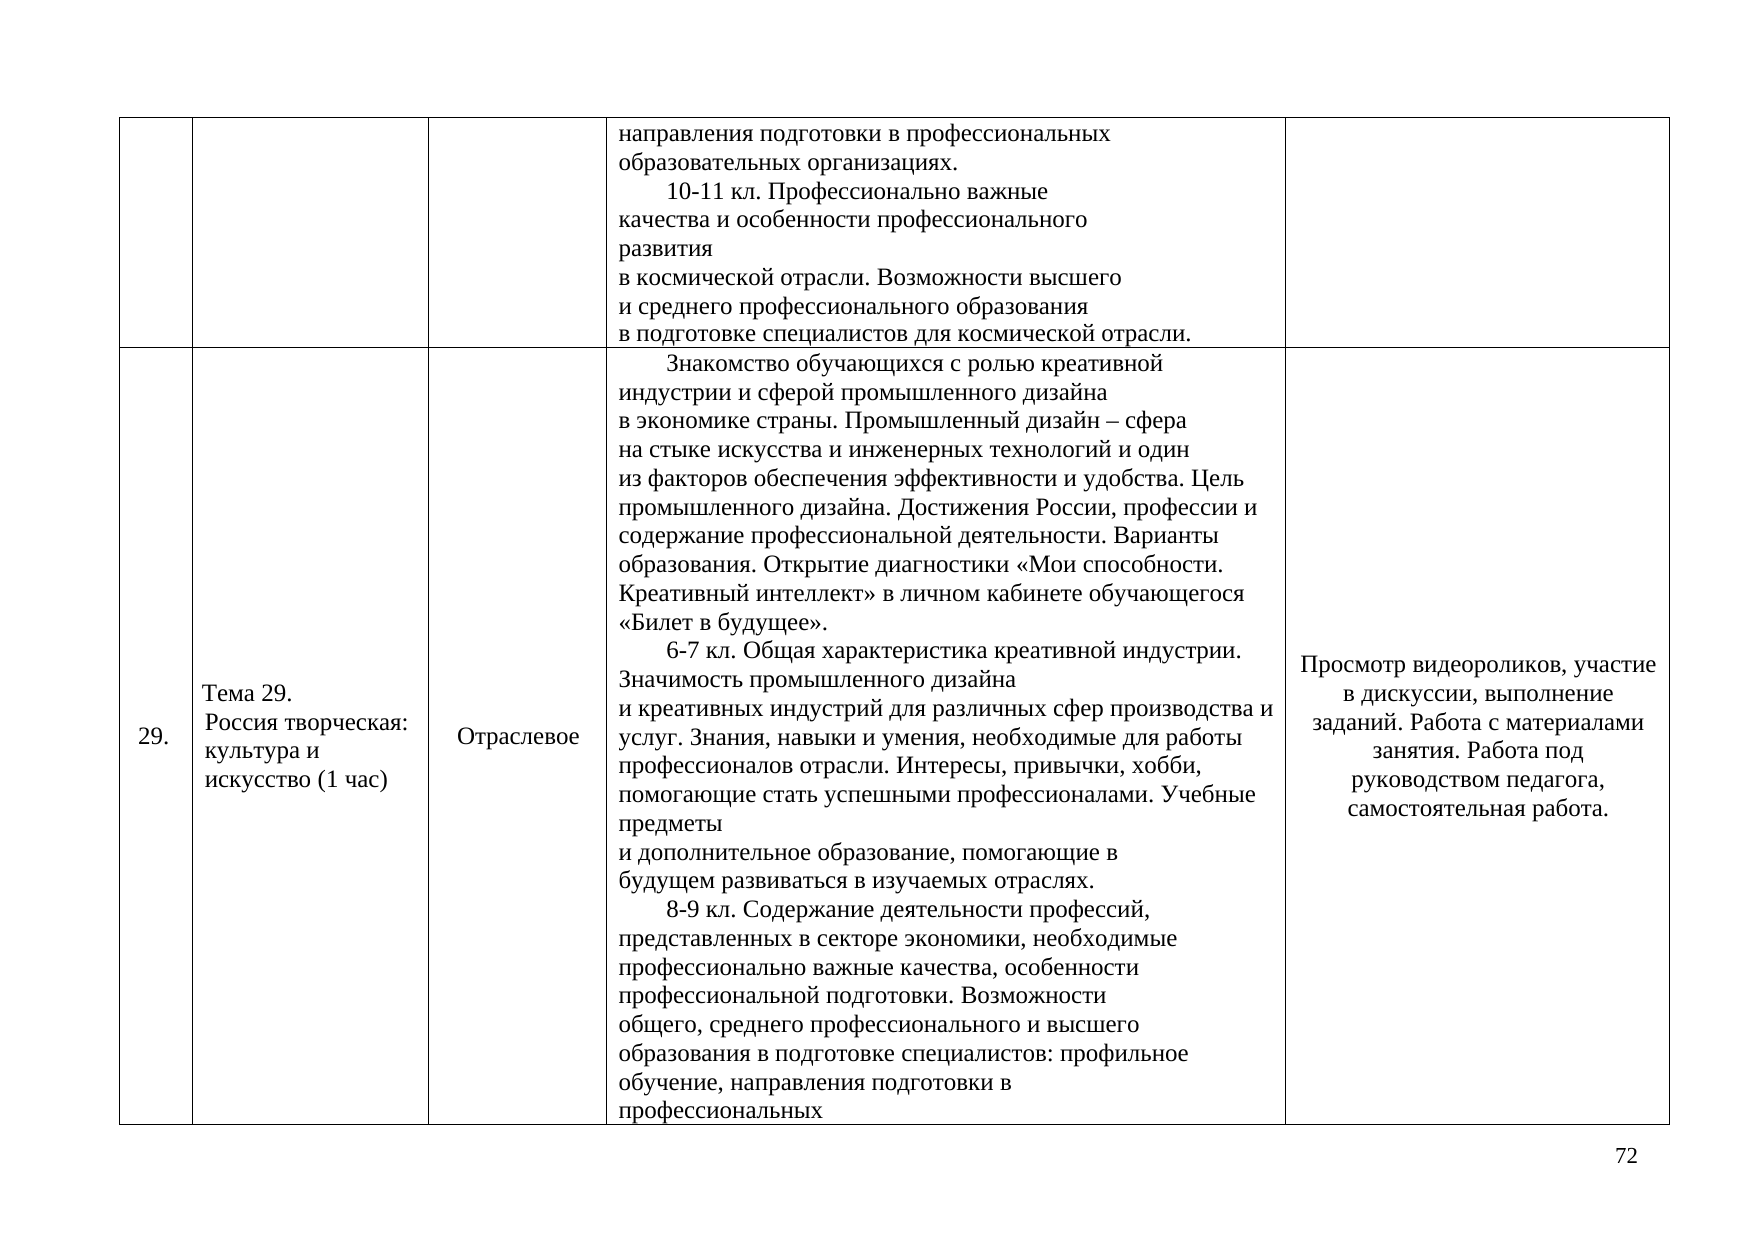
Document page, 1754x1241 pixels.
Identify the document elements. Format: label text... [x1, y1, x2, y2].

table_cell 29. [120, 348, 192, 1124]
table_header [1286, 118, 1669, 347]
table_header направления подготовки в профессиональных образовательных организациях. 10-11 кл. Профессионально важные качества и особенности профессионального развития в космической отрасли. Возможности высшего и среднего профессионального образования в подготовке специалистов для космической отрасли. [607, 118, 1285, 347]
table_header [193, 118, 428, 347]
table_header [120, 118, 192, 347]
table_header [429, 118, 606, 347]
table_cell Отраслевое [429, 348, 606, 1124]
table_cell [1286, 348, 1669, 1124]
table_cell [193, 348, 428, 1124]
